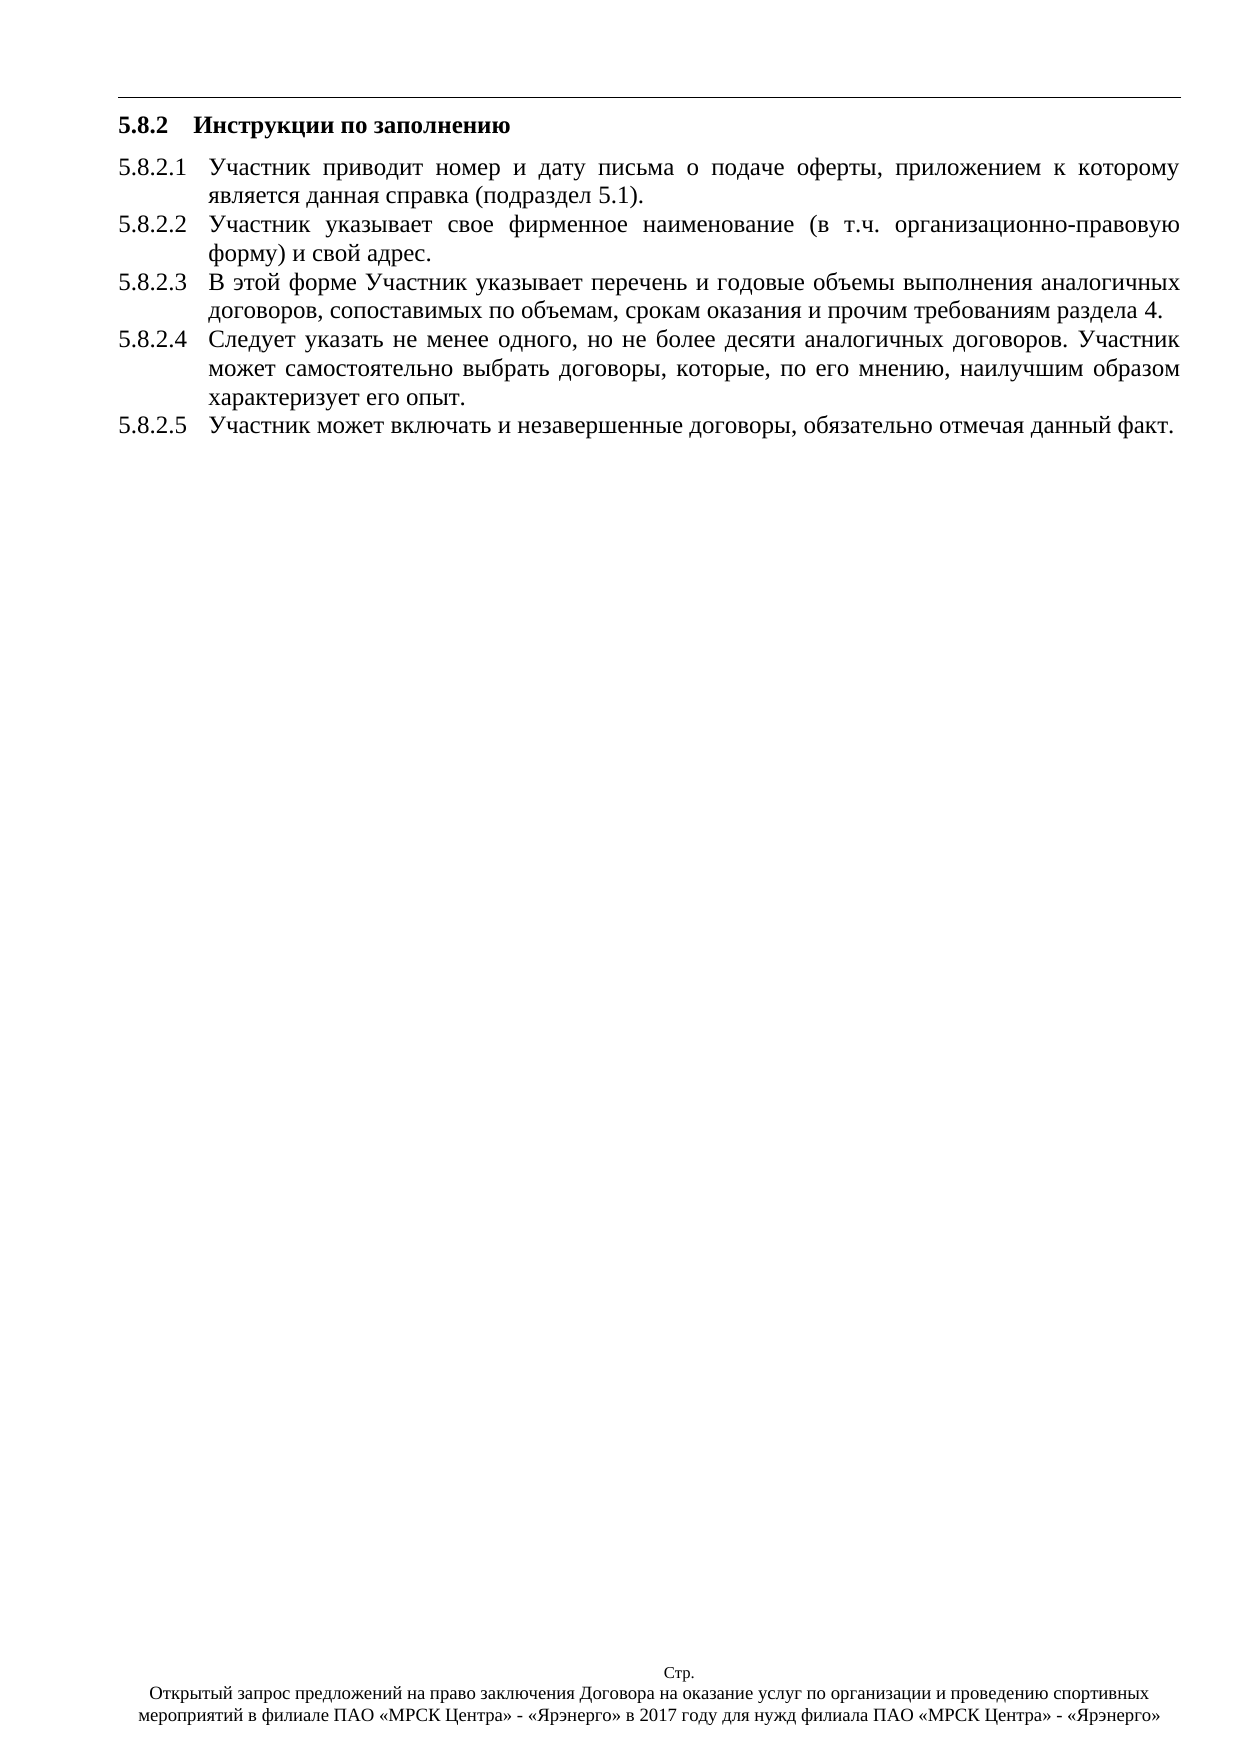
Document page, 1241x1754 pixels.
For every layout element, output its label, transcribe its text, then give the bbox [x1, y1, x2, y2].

list Участник приводит номер и дату письма о подаче оферты, приложением к которому является данная справка (подраздел 5.1). [118, 152, 1181, 209]
list Участник может включать и незавершенные договоры, обязательно отмечая данный факт. [118, 411, 1181, 439]
list Участник указывает свое фирменное наименование (в т.ч. организационно-правовую форму) и свой адрес. [118, 209, 1181, 267]
subtitle Инструкции по заполнению [118, 111, 1181, 139]
list Следует указать не менее одного, но не более десяти аналогичных договоров. Участник может самостоятельно выбрать договоры, которые, по его мнению, наилучшим образом характеризует его опыт. [118, 324, 1181, 411]
list В этой форме Участник указывает перечень и годовые объемы выполнения аналогичных договоров, сопоставимых по объемам, срокам оказания и прочим требованиям раздела 4. [118, 267, 1181, 324]
